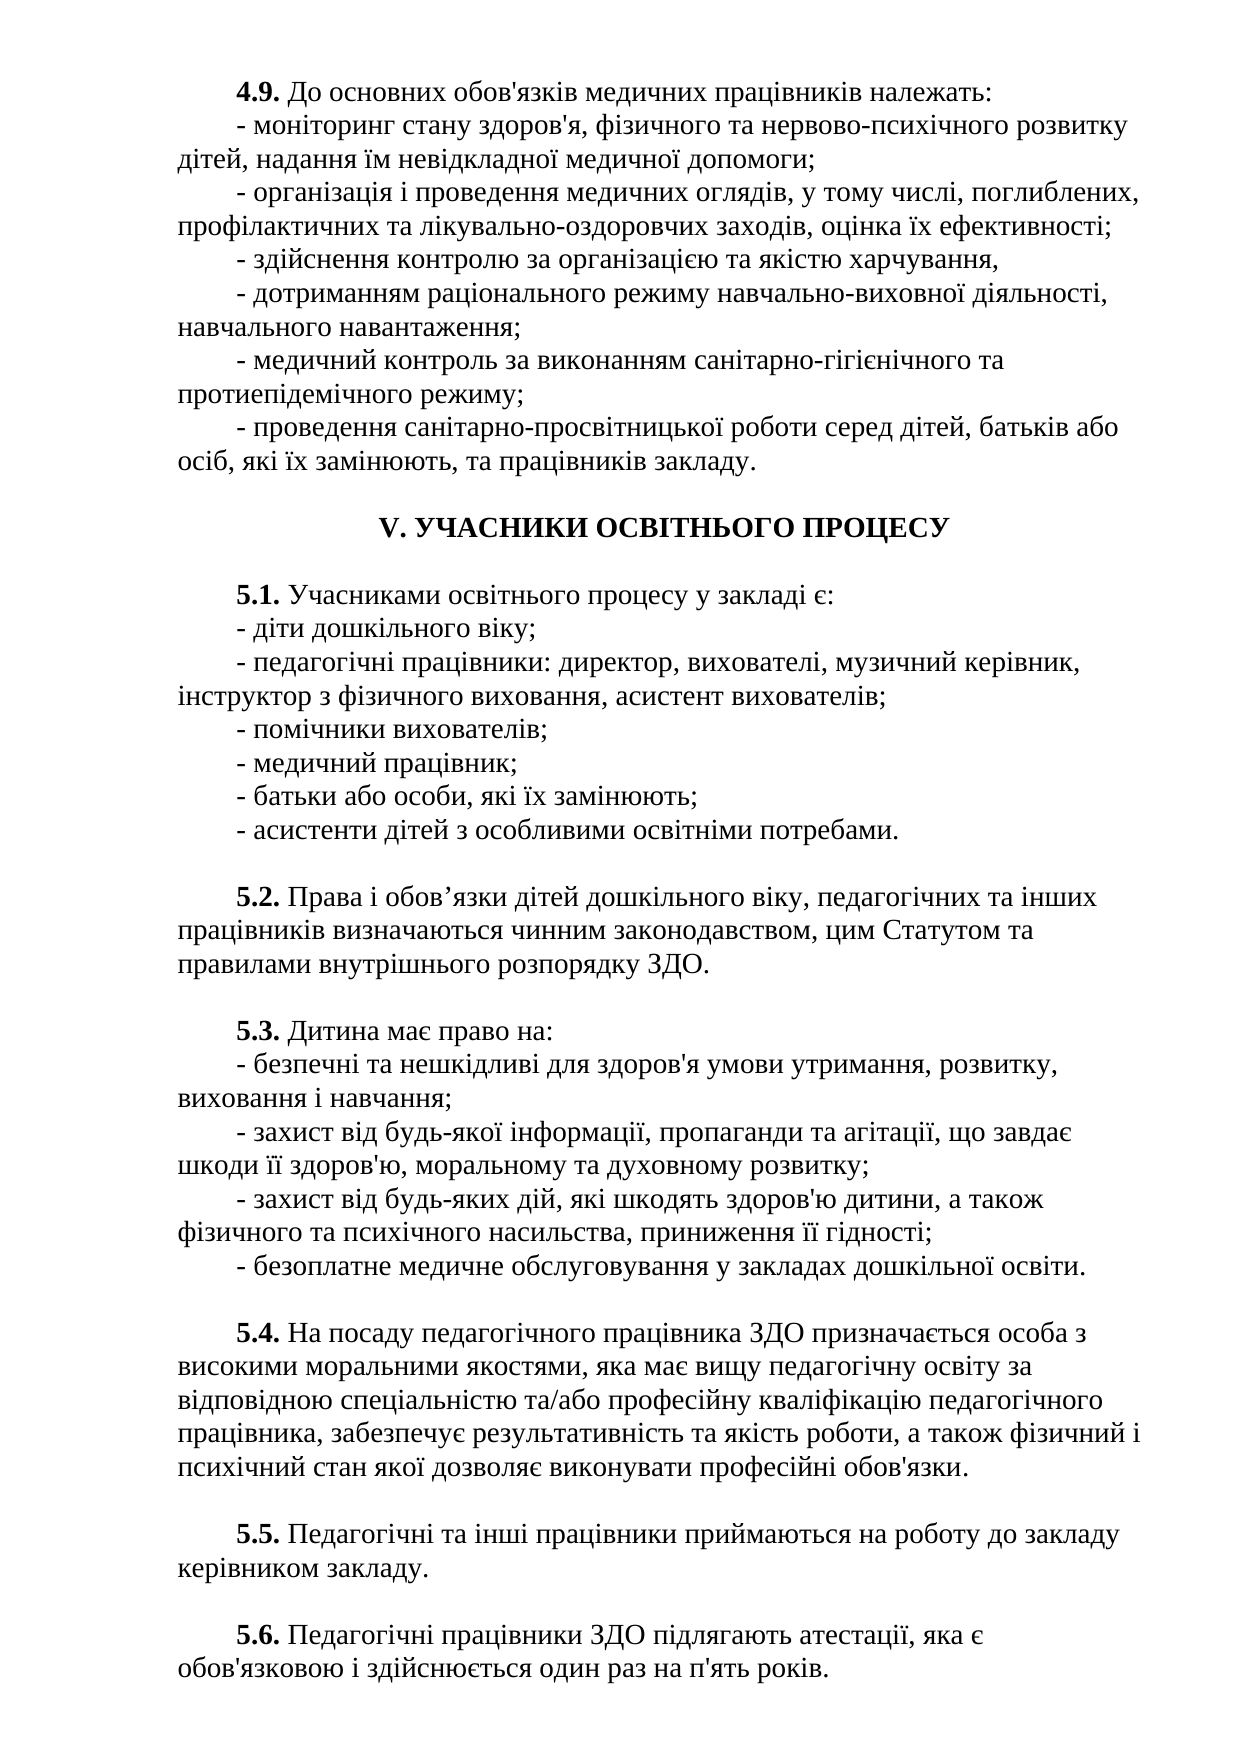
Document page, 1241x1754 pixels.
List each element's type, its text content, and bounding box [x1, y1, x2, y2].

text - організація і проведення медичних оглядів, у тому числі, поглиблених, профілактичних та лікувально-оздоровчих заходів, оцінка їх ефективності; [177, 174, 1152, 242]
text 5.6. Педагогічні працівники ЗДО підлягають атестації, яка є обов'язковою і здійснюється один раз на п'ять років. [177, 1617, 1152, 1684]
text - захист від будь-якої інформації, пропаганди та агітації, що завдає шкоди її здоров'ю, моральному та духовному розвитку; [177, 1114, 1152, 1181]
text - моніторинг стану здоров'я, фізичного та нервово-психічного розвитку дітей, надання їм невідкладної медичної допомоги; [177, 107, 1152, 174]
text 4.9. До основних обов'язків медичних працівників належать: [177, 74, 1152, 107]
text - батьки або особи, які їх замінюють; [177, 778, 1152, 812]
text - безоплатне медичне обслуговування у закладах дошкільної освіти. [177, 1248, 1152, 1281]
text - асистенти дітей з особливими освітніми потребами. [177, 812, 1152, 845]
text 5.2. Права і обов’язки дітей дошкільного віку, педагогічних та інших працівників визначаються чинним законодавством, цим Статутом та правилами внутрішнього розпорядку ЗДО. [177, 879, 1152, 979]
text 5.5. Педагогічні та інші працівники приймаються на роботу до закладу керівником закладу. [177, 1516, 1152, 1583]
text V. УЧАСНИКИ ОСВІТНЬОГО ПРОЦЕСУ [177, 510, 1152, 543]
text - безпечні та нешкідливі для здоров'я умови утримання, розвитку, виховання і навчання; [177, 1047, 1152, 1114]
text 5.1. Учасниками освітнього процесу у закладі є: [177, 577, 1152, 611]
text - дотриманням раціонального режиму навчально-виховної діяльності, навчального навантаження; [177, 275, 1152, 342]
text 5.3. Дитина має право на: [177, 1013, 1152, 1047]
text - діти дошкільного віку; [177, 611, 1152, 644]
text - помічники вихователів; [177, 711, 1152, 745]
text - захист від будь-яких дій, які шкодять здоров'ю дитини, а також фізичного та психічного насильства, приниження її гідності; [177, 1181, 1152, 1248]
text - проведення санітарно-просвітницької роботи серед дітей, батьків або осіб, які їх замінюють, та працівників закладу. [177, 409, 1152, 476]
text - медичний працівник; [177, 745, 1152, 778]
text - здійснення контролю за організацією та якістю харчування, [177, 242, 1152, 275]
text - педагогічні працівники: директор, вихователі, музичний керівник, інструктор з фізичного виховання, асистент вихователів; [177, 644, 1152, 711]
text 5.4. На посаду педагогічного працівника ЗДО призначається особа з високими моральними якостями, яка має вищу педагогічну освіту за відповідною спеціальністю та/або професійну кваліфікацію педагогічного працівника, забезпечує результативність та якість роботи, а також фізичний і психічний стан якої дозволяє виконувати професійні обов'язки. [177, 1315, 1152, 1483]
text - медичний контроль за виконанням санітарно-гігієнічного та протиепідемічного режиму; [177, 342, 1152, 409]
